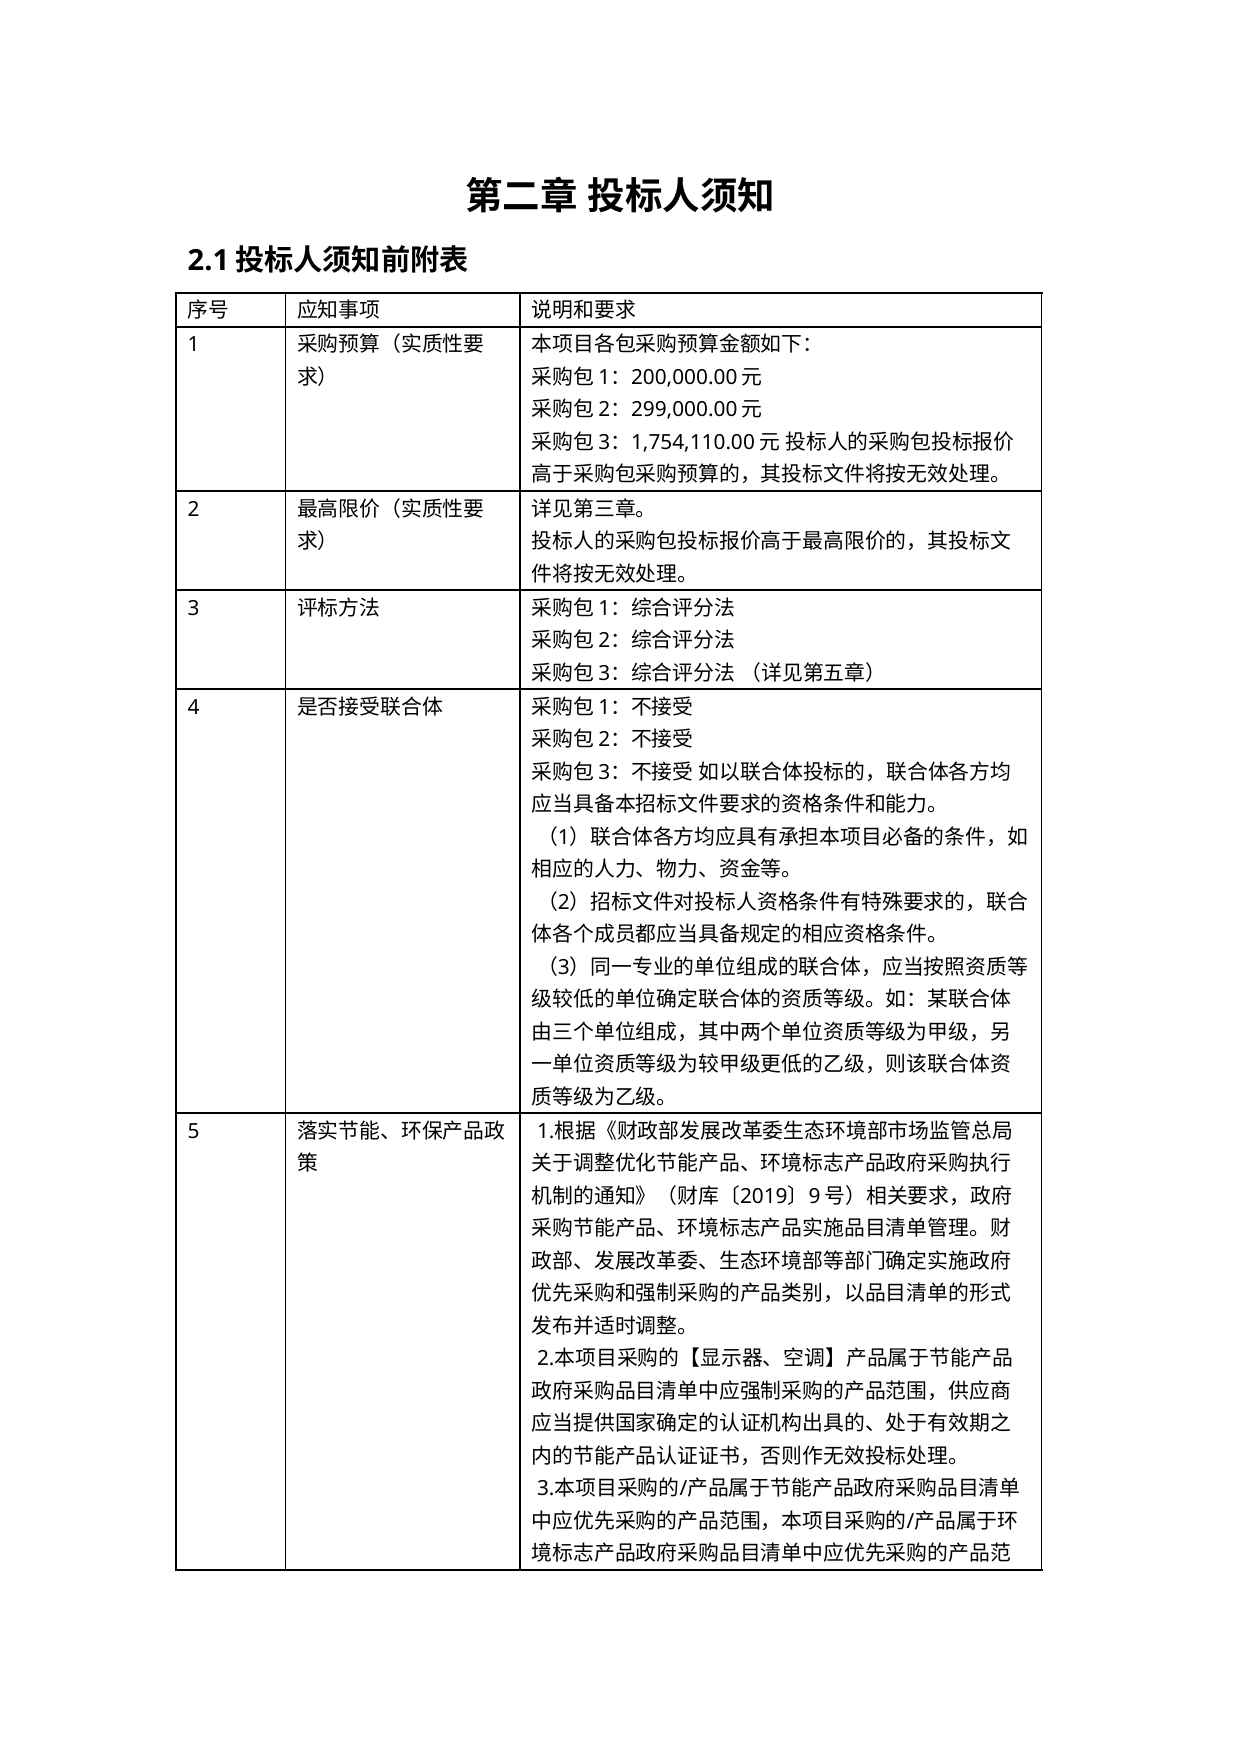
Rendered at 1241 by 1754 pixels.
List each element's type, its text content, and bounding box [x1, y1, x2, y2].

table_header 应知事项 [286, 294, 519, 326]
table_cell 最高限价（实质性要求） [286, 492, 519, 589]
table_cell 2 [177, 492, 285, 589]
text 第二章 投标人须知 [187, 162, 1053, 227]
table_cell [521, 1114, 1041, 1569]
table_cell 是否接受联合体 [286, 690, 519, 1112]
table_cell 1 [177, 328, 285, 490]
table_cell 评标方法 [286, 591, 519, 688]
table_cell 采购预算（实质性要求） [286, 328, 519, 490]
table_header 说明和要求 [521, 294, 1041, 326]
table_cell 4 [177, 690, 285, 1112]
table_cell 本项目各包采购预算金额如下： 采购包1：200,000.00元 采购包2：299,000.00元 采购包3：1,754,110.00元 投标人的采购包投标报价高于采购包采购预算的，其投标文件将按无效处理。 [521, 328, 1041, 490]
table_cell 5 [177, 1114, 285, 1569]
table_cell 3 [177, 591, 285, 688]
table_cell 落实节能、环保产品政策 [286, 1114, 519, 1569]
table_header 序号 [177, 294, 285, 326]
text 2.1投标人须知前附表 [187, 227, 1053, 292]
table_cell 采购包1：不接受 采购包2：不接受 采购包3：不接受 如以联合体投标的，联合体各方均应当具备本招标文件要求的资格条件和能力。 （1）联合体各方均应具有承担本项目必备的条件，如相应的人力、物力、资金等。 （2）招标文件对投标人资格条件有特殊要求的，联合体各个成员都应当具备规定的相应资格条件。 （3）同一专业的单位组成的联合体，应当按照资质等级较低的单位确定联合体的资质等级。如：某联合体由三个单位组成，其中两个单位资质等级为甲级，另一单位资质等级为较甲级更低的乙级，则该联合体资质等级为乙级。 [521, 690, 1041, 1112]
table_cell 采购包1：综合评分法 采购包2：综合评分法 采购包3：综合评分法 （详见第五章） [521, 591, 1041, 688]
table_cell 详见第三章。 投标人的采购包投标报价高于最高限价的，其投标文件将按无效处理。 [521, 492, 1041, 589]
